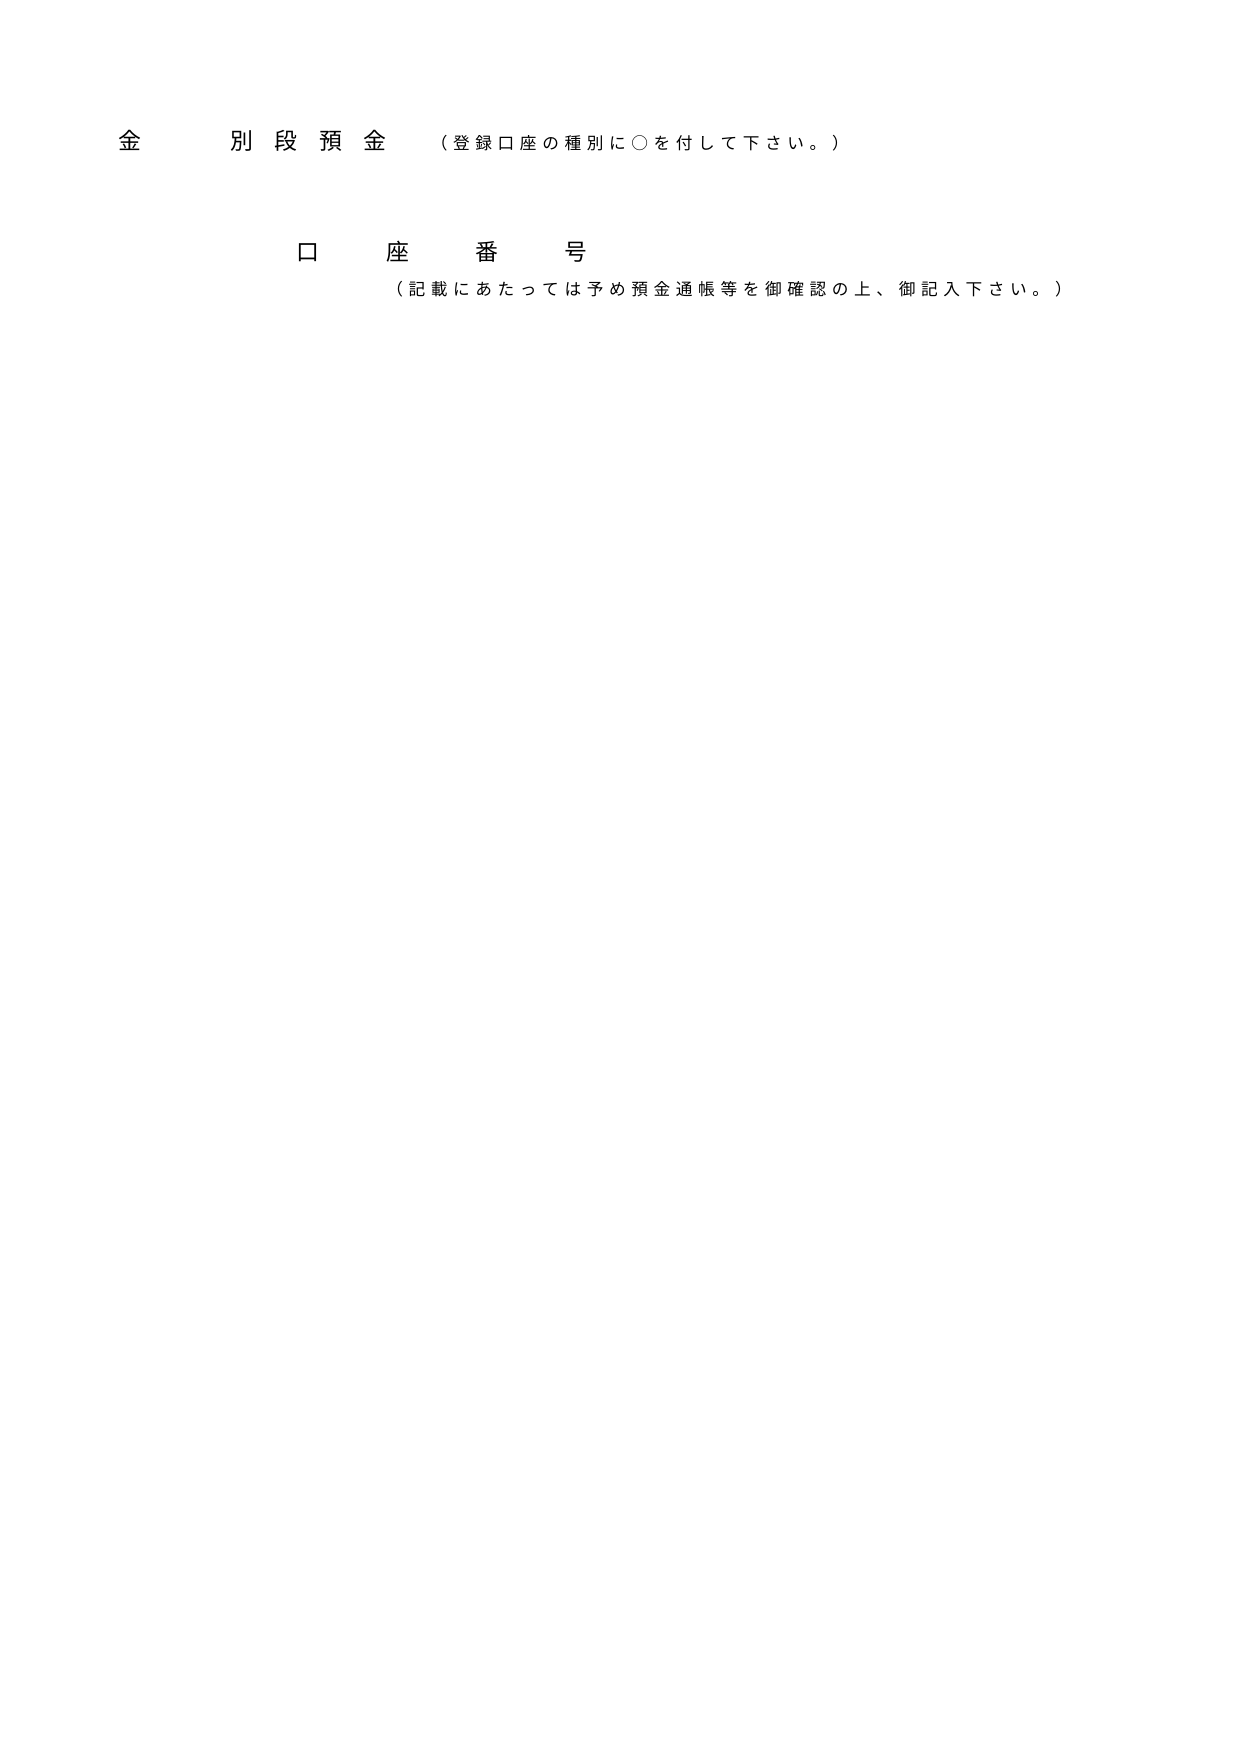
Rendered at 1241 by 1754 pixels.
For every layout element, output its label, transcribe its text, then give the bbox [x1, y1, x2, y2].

text 口 座 番 号 [118, 232, 1122, 268]
text （記載にあたっては予め預金通帳等を御確認の上、御記入下さい。） [118, 268, 1122, 305]
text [118, 121, 1122, 158]
